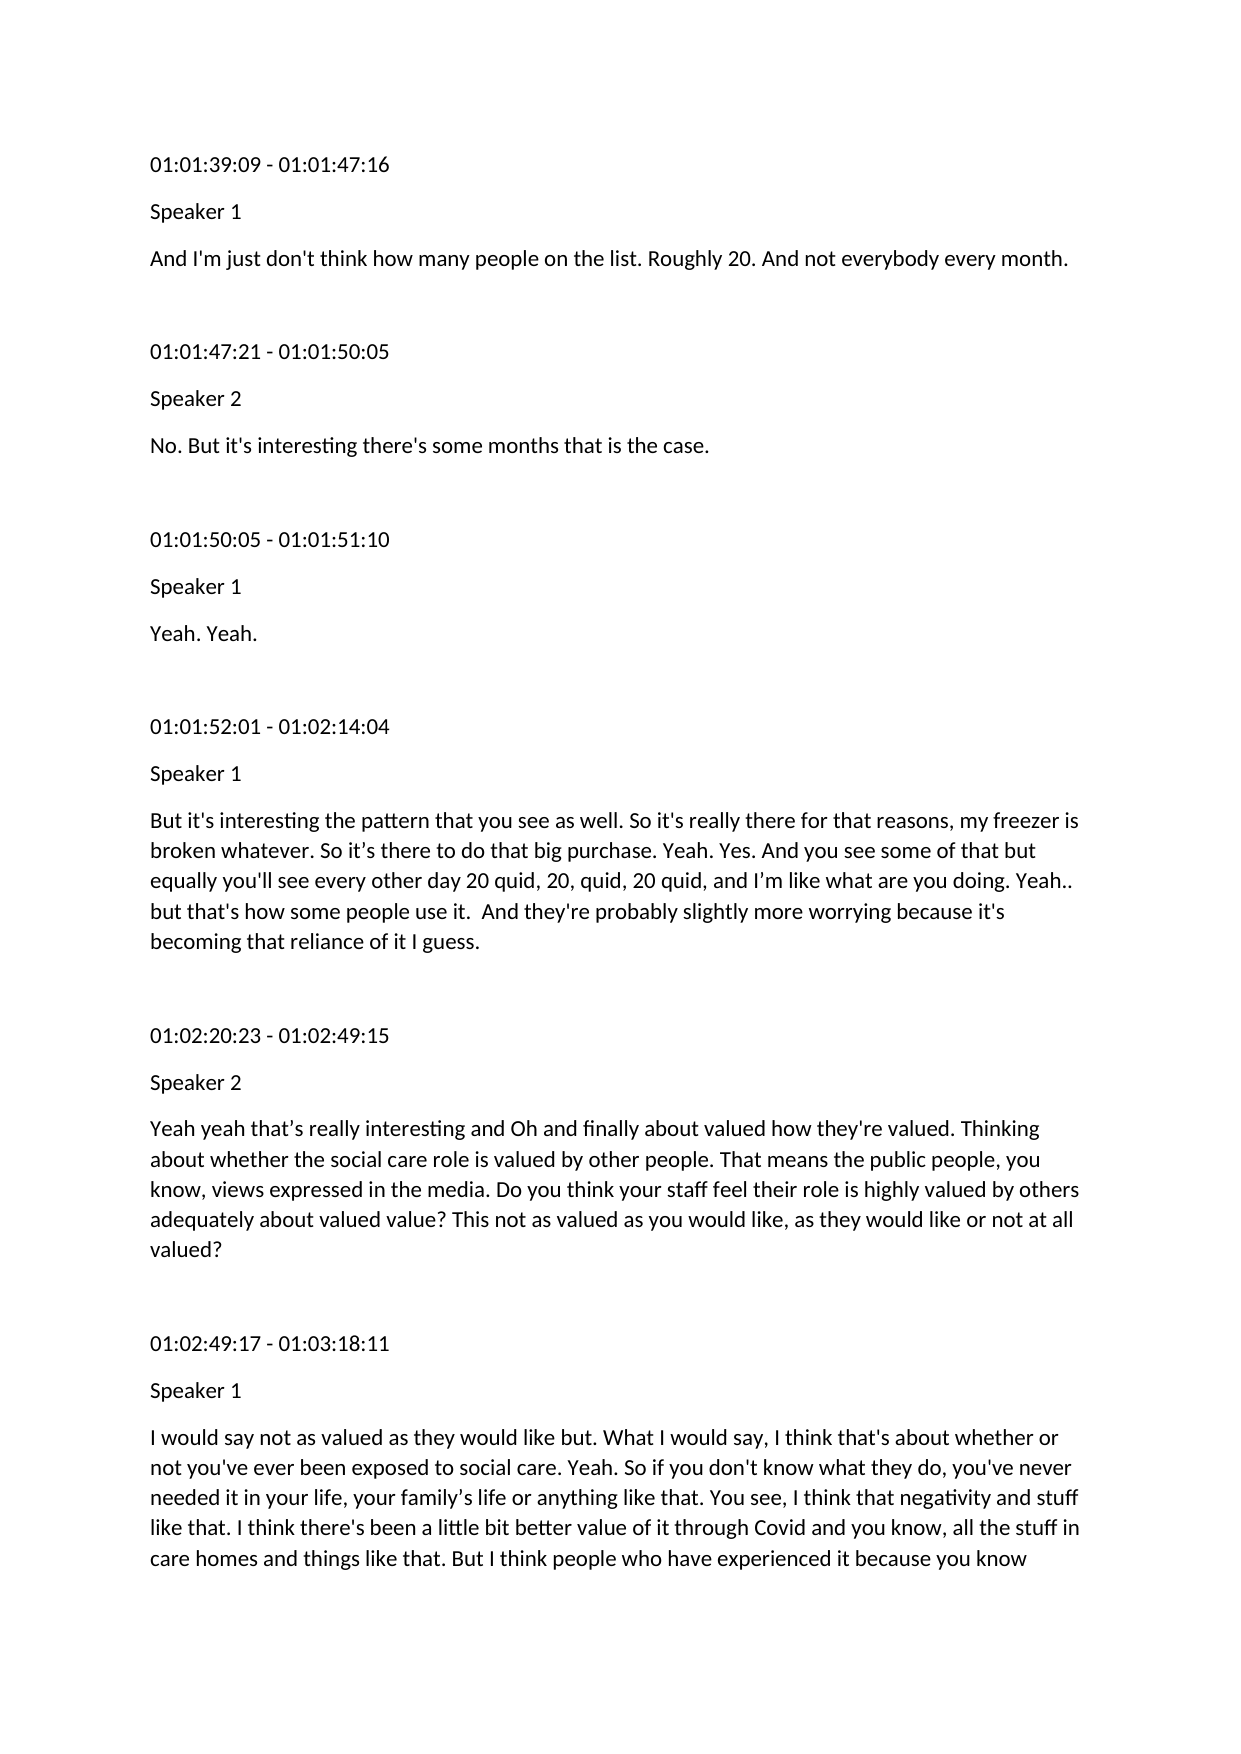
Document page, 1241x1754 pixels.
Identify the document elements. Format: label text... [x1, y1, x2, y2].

text 01:02:49:17 - 01:03:18:11 [150, 1329, 1090, 1357]
text Yeah. Yeah. [150, 619, 1090, 647]
text Speaker 2 [150, 1068, 1090, 1096]
text Speaker 1 [150, 759, 1090, 787]
text 01:01:50:05 - 01:01:51:10 [150, 525, 1090, 553]
text 01:01:47:21 - 01:01:50:05 [150, 337, 1090, 366]
text 01:01:52:01 - 01:02:14:04 [150, 712, 1090, 741]
text Speaker 1 [150, 197, 1090, 225]
text Yeah yeah that’s really interesting and Oh and finally about valued how they're valued. Thinking about whether the social care role is valued by other people. That means the public people, you know, views expressed in the media. Do you think your staff feel their role is highly valued by others adequately about valued value? This not as valued as you would like, as they would like or not at all valued? [150, 1114, 1090, 1263]
text Speaker 2 [150, 384, 1090, 412]
text 01:02:20:23 - 01:02:49:15 [150, 1021, 1090, 1049]
text Speaker 1 [150, 572, 1090, 600]
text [150, 1423, 1090, 1572]
text Speaker 1 [150, 1376, 1090, 1404]
text And I'm just don't think how many people on the list. Roughly 20. And not everybody every month. [150, 244, 1090, 272]
text But it's interesting the pattern that you see as well. So it's really there for that reasons, my freezer is broken whatever. So it’s there to do that big purchase. Yeah. Yes. And you see some of that but equally you'll see every other day 20 quid, 20, quid, 20 quid, and I’m like what are you doing. Yeah.. but that's how some people use it. And they're probably slightly more worrying because it's becoming that reliance of it I guess. [150, 806, 1090, 955]
text No. But it's interesting there's some months that is the case. [150, 431, 1090, 459]
text 01:01:39:09 - 01:01:47:16 [150, 150, 1090, 178]
